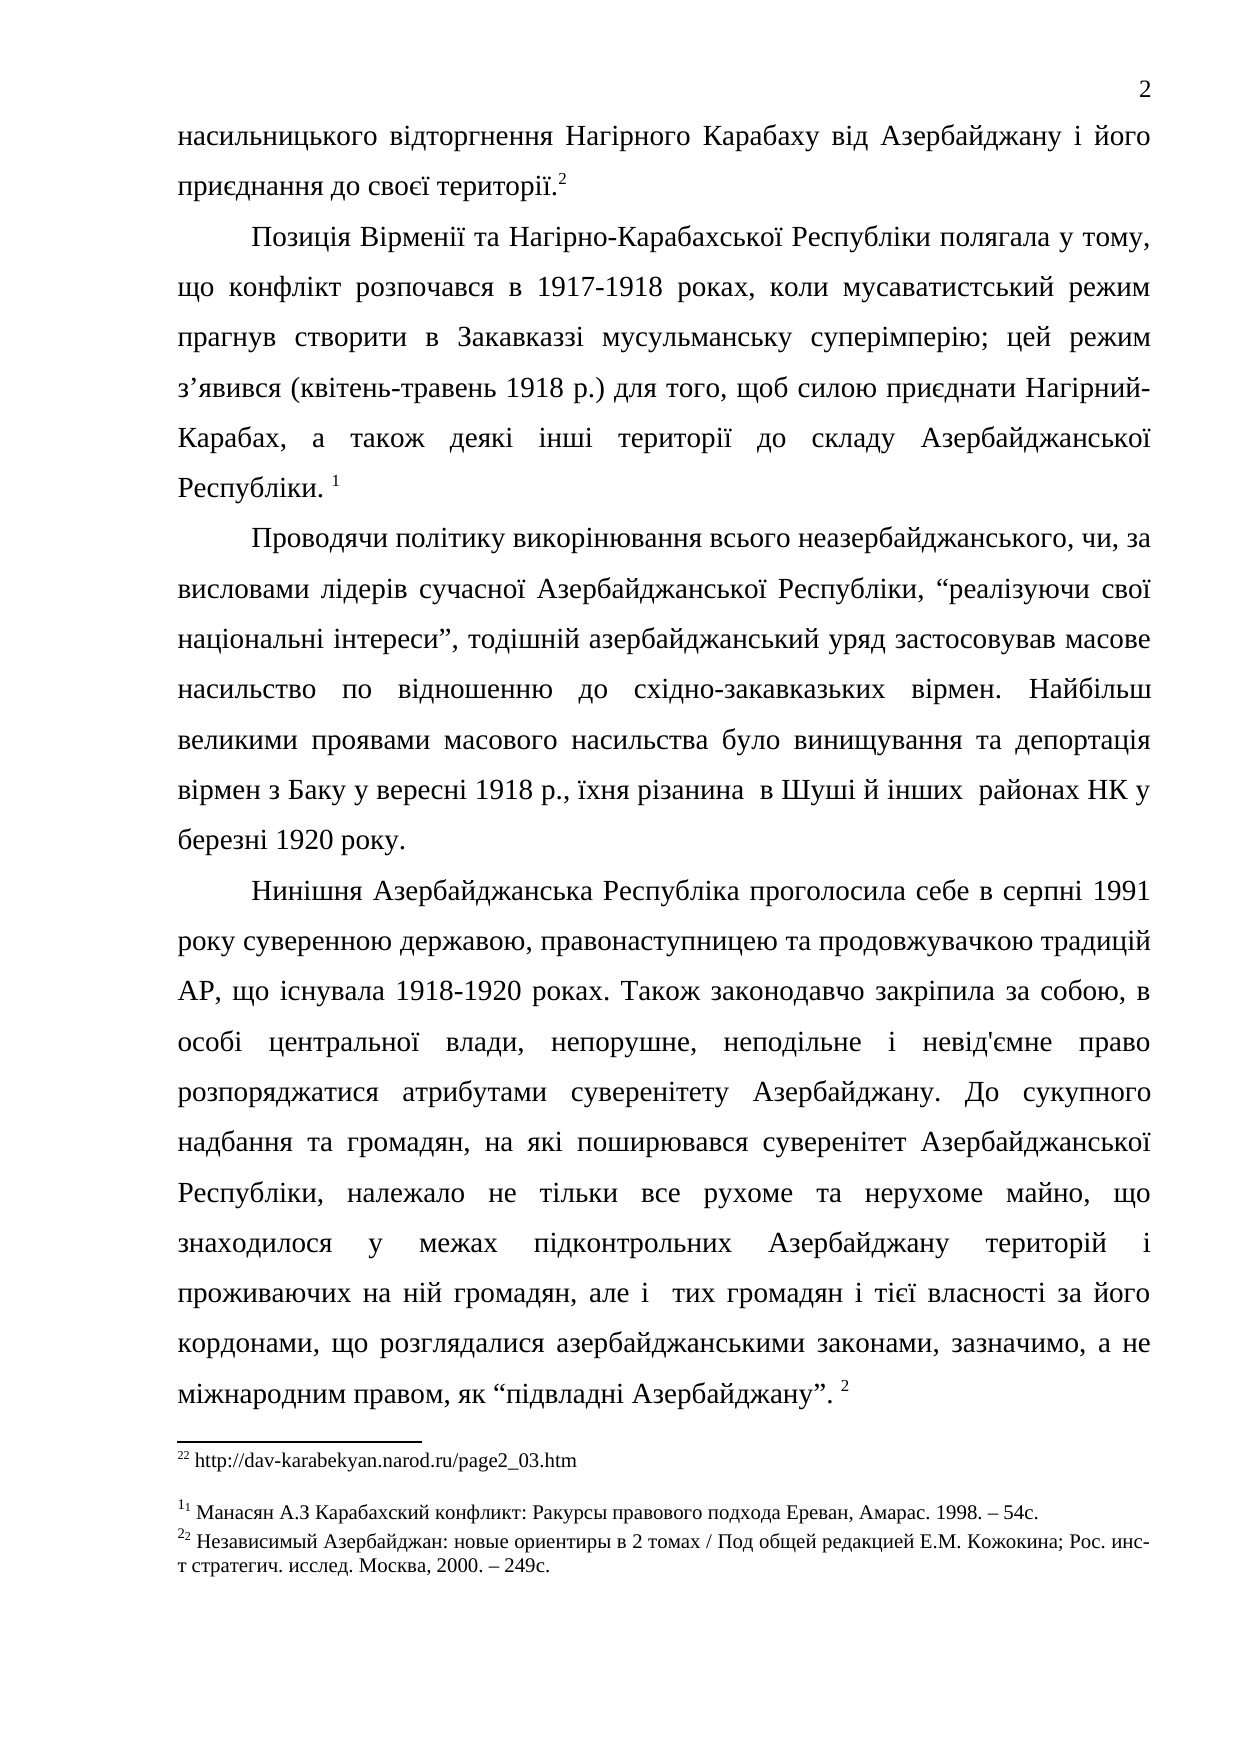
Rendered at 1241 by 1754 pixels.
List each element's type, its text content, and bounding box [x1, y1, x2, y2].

text Позиція Вірменії та Нагірно-Карабахської Республіки полягала у тому, що конфлікт розпочався в 1917-1918 роках, коли мусаватистський режим прагнув створити в Закавказзі мусульманську суперімперію; цей режим з’явився (квітень-травень 1918 р.) для того, щоб силою приєднати Нагірний-Карабах, а також деякі інші території до складу Азербайджанської Республіки. 1 [177, 219, 1152, 504]
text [177, 118, 1152, 202]
text Нинішня Азербайджанська Республіка проголосила себе в серпні 1991 року суверенною державою, правонаступницею та продовжувачкою традицій АР, що існувала 1918-1920 роках. Також законодавчо закріпила за собою, в особі центральної влади, непорушне, неподільне і невід'ємне право розпоряджатися атрибутами суверенітету Азербайджану. До сукупного надбання та громадян, на які поширювався суверенітет Азербайджанської Республіки, належало не тільки все рухоме та нерухоме майно, що знаходилося у межах підконтрольних Азербайджану територій і проживаючих на ній громадян, але і тих громадян і тієї власності за його кордонами, що розглядалися азербайджанськими законами, зазначимо, а не міжнародним правом, як “підвладні Азербайджану”. 2 [177, 873, 1152, 1409]
text Проводячи політику викорінювання всього неазербайджанського, чи, за висловами лідерів сучасної Азербайджанської Республіки, “реалізуючи свої національні інтереси”, тодішній азербайджанський уряд застосовував масове насильство по відношенню до східно-закавказьких вірмен. Найбільш великими проявами масового насильства було винищування та депортація вірмен з Баку у вересні 1918 р., їхня різанина в Шуші й інших районах НК у березні 1920 року. [177, 521, 1152, 856]
